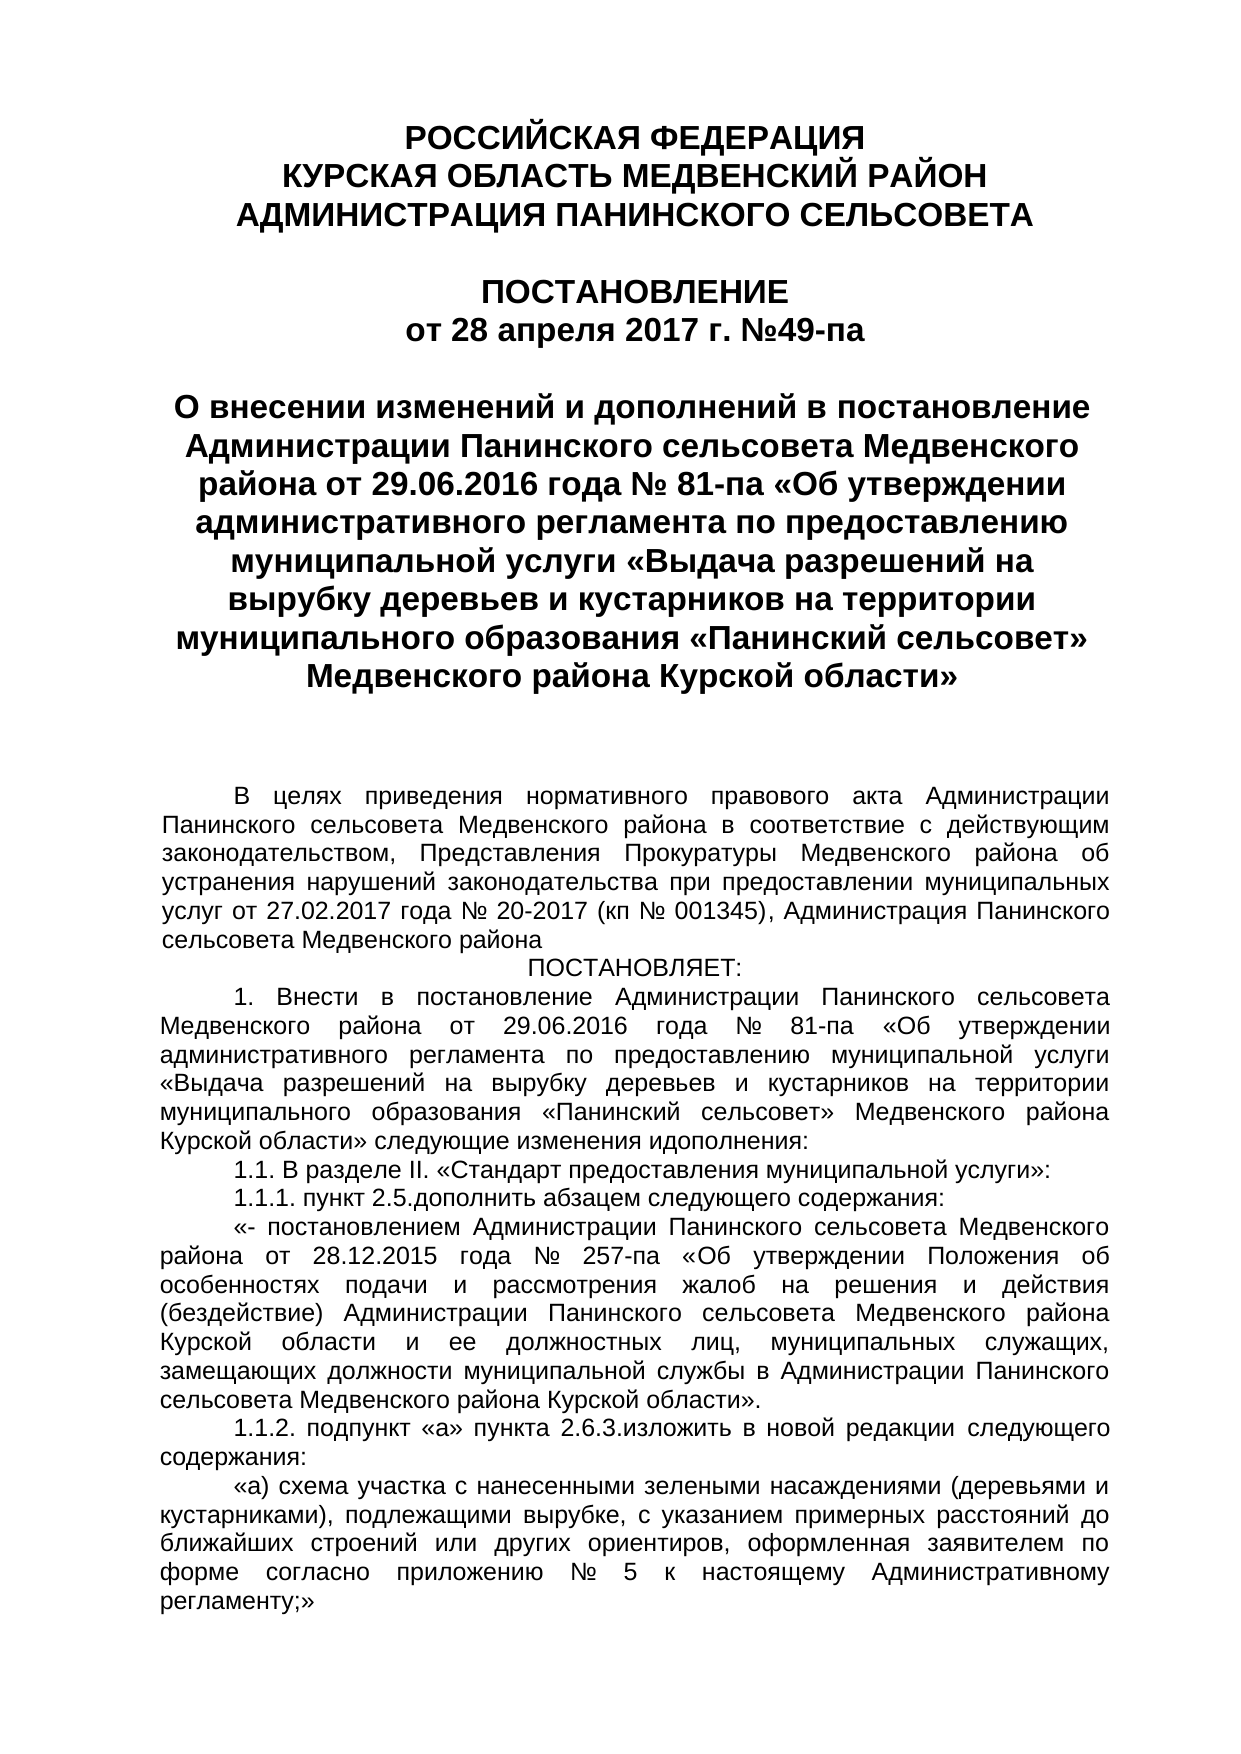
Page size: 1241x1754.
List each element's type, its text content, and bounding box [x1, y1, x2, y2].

text ПОСТАНОВЛЕНИЕ [159, 272, 1110, 310]
text 1.1.2. подпункт «а» пункта 2.6.3.изложить в новой редакции следующего содержания: [159, 1413, 1110, 1471]
text ПОСТАНОВЛЯЕТ: [159, 953, 1110, 982]
text КУРСКАЯ ОБЛАСТЬ МЕДВЕНСКИЙ РАЙОН [159, 157, 1110, 195]
text АДМИНИСТРАЦИЯ ПАНИНСКОГО СЕЛЬСОВЕТА [159, 195, 1110, 233]
text 1. Внести в постановление Администрации Панинского сельсовета Медвенского района от 29.06.2016 года № 81-па «Об утверждении административного регламента по предоставлению муниципальной услуги «Выдача разрешений на вырубку деревьев и кустарников на территории муниципального образования «Панинский сельсовет» Медвенского района Курской области» следующие изменения идополнения: [159, 982, 1110, 1155]
text «- постановлением Администрации Панинского сельсовета Медвенского района от 28.12.2015 года № 257-па «Об утверждении Положения об особенностях подачи и рассмотрения жалоб на решения и действия (бездействие) Администрации Панинского сельсовета Медвенского района Курской области и ее должностных лиц, муниципальных служащих, замещающих должности муниципальной службы в Администрации Панинского сельсовета Медвенского района Курской области». [159, 1212, 1110, 1413]
text РОССИЙСКАЯ ФЕДЕРАЦИЯ [159, 118, 1110, 157]
text 1.1.1. пункт 2.5.дополнить абзацем следующего содержания: [159, 1183, 1110, 1212]
text В целях приведения нормативного правового акта Администрации Панинского сельсовета Медвенского района в соответствие с действующим законодательством, Представления Прокуратуры Медвенского района об устранения нарушений законодательства при предоставлении муниципальных услуг от 27.02.2017 года № 20-2017 (кп № 001345), Администрация Панинского сельсовета Медвенского района [162, 781, 1110, 953]
text от 28 апреля 2017 г. №49-па [159, 310, 1110, 349]
text «а) схема участка с нанесенными зелеными насаждениями (деревьями и кустарниками), подлежащими вырубке, с указанием примерных расстояний до ближайших строений или других ориентиров, оформленная заявителем по форме согласно приложению № 5 к настоящему Административному регламенту;» [159, 1471, 1110, 1615]
text 1.1. В разделе II. «Стандарт предоставления муниципальной услуги»: [159, 1155, 1110, 1183]
text О внесении изменений и дополнений в постановление Администрации Панинского сельсовета Медвенского района от 29.06.2016 года № 81-па «Об утверждении административного регламента по предоставлению муниципальной услуги «Выдача разрешений на вырубку деревьев и кустарников на территории муниципального образования «Панинский сельсовет» Медвенского района Курской области» [159, 387, 1104, 695]
